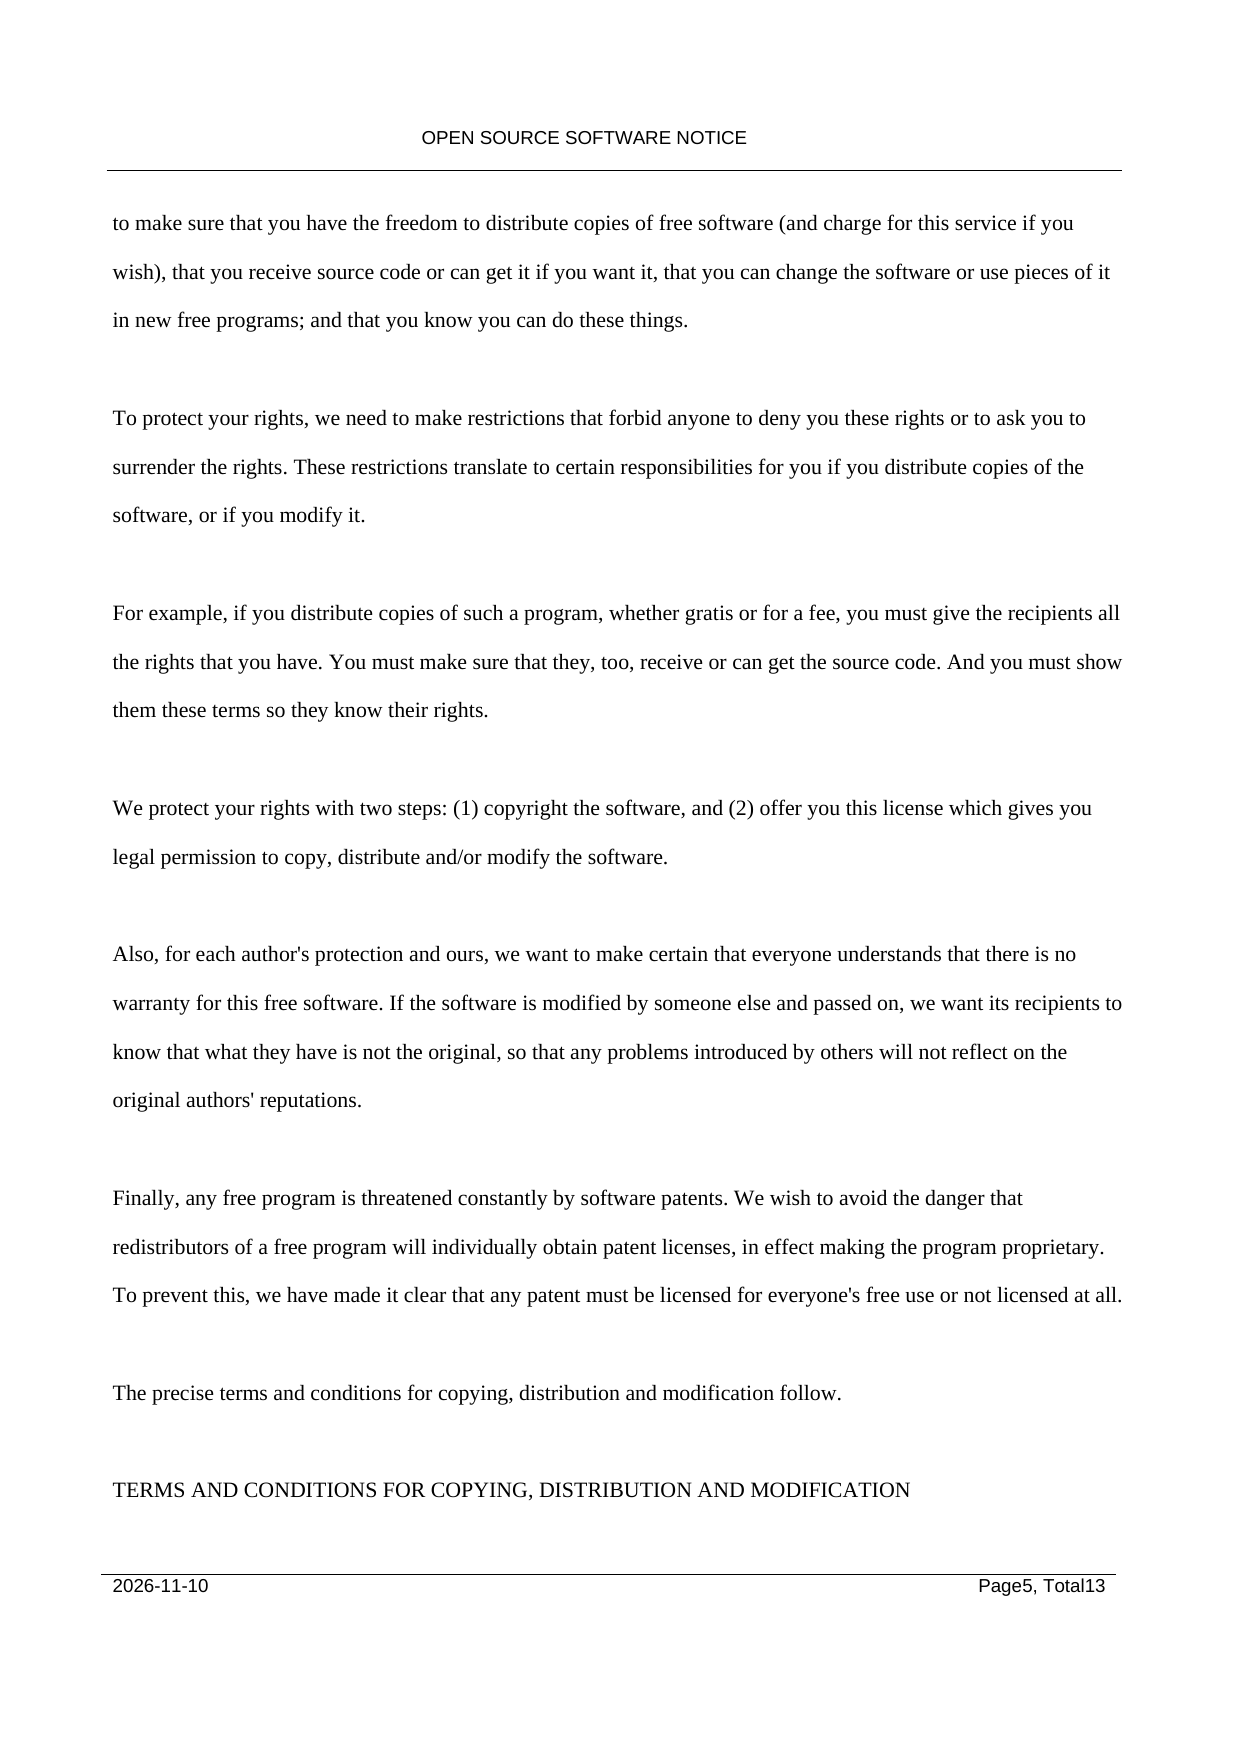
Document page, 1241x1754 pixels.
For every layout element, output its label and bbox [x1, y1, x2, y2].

text [112, 206, 1128, 1506]
